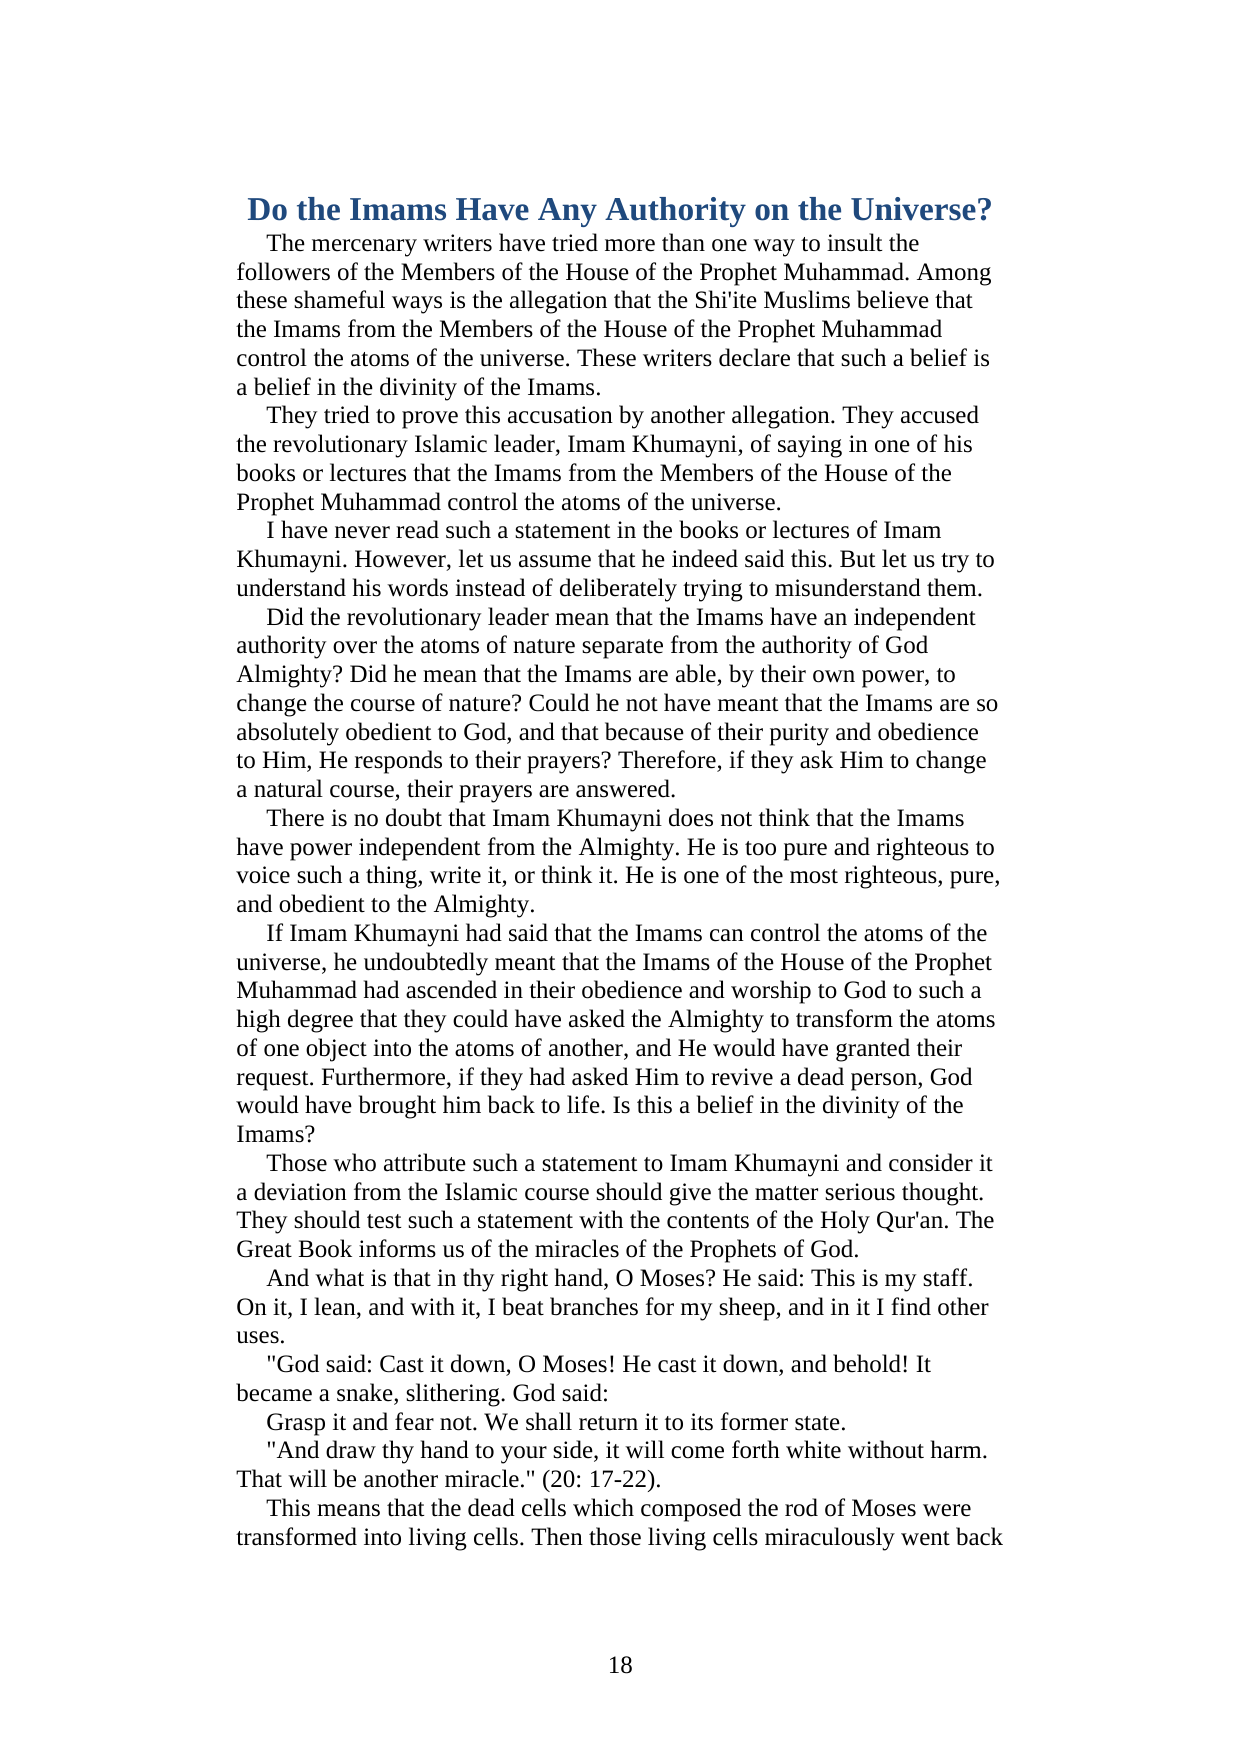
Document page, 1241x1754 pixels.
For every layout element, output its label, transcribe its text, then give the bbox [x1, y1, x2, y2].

text Those who attribute such a statement to Imam Khumayni and consider it a deviation from the Islamic course should give the matter serious thought. They should test such a statement with the contents of the Holy Qur'an. The Great Book informs us of the miracles of the Prophets of God. [236, 1148, 1004, 1263]
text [236, 1493, 1004, 1551]
text And what is that in thy right hand, O Moses? He said: This is my staff. On it, I lean, and with it, I beat branches for my sheep, and in it I find other uses. [236, 1263, 1004, 1349]
text There is no doubt that Imam Khumayni does not think that the Imams have power independent from the Almighty. He is too pure and righteous to voice such a thing, write it, or think it. He is one of the most righteous, pure, and obedient to the Almighty. [236, 803, 1004, 918]
text "God said: Cast it down, O Moses! He cast it down, and behold! It became a snake, slithering. God said: [236, 1349, 1004, 1407]
text If Imam Khumayni had said that the Imams can control the atoms of the universe, he undoubtedly meant that the Imams of the House of the Prophet Muhammad had ascended in their obedience and worship to God to such a high degree that they could have asked the Almighty to transform the atoms of one object into the atoms of another, and He would have granted their request. Furthermore, if they had asked Him to revive a dead person, God would have brought him back to life. Is this a belief in the divinity of the Imams? [236, 918, 1004, 1148]
text The mercenary writers have tried more than one way to insult the followers of the Members of the House of the Prophet Muhammad. Among these shameful ways is the allegation that the Shi'ite Muslims believe that the Imams from the Members of the House of the Prophet Muhammad control the atoms of the universe. These writers declare that such a belief is a belief in the divinity of the Imams. [236, 228, 1004, 401]
text Did the revolutionary leader mean that the Imams have an independent authority over the atoms of nature separate from the authority of God Almighty? Did he mean that the Imams are able, by their own power, to change the course of nature? Could he not have meant that the Imams are so absolutely obedient to God, and that because of their purity and obedience to Him, He responds to their prayers? Therefore, if they ask Him to change a natural course, their prayers are answered. [236, 602, 1004, 803]
text "And draw thy hand to your side, it will come forth white without harm. That will be another miracle." (20: 17-22). [236, 1436, 1004, 1493]
text They tried to prove this accusation by another allegation. They accused the revolutionary Islamic leader, Imam Khumayni, of saying in one of his books or lectures that the Imams from the Members of the House of the Prophet Muhammad control the atoms of the universe. [236, 401, 1004, 516]
subtitle Do the Imams Have Any Authority on the Universe? [236, 190, 1004, 228]
text I have never read such a statement in the books or lectures of Imam Khumayni. However, let us assume that he indeed said this. But let us try to understand his words instead of deliberately trying to misunderstand them. [236, 516, 1004, 602]
text Grasp it and fear not. We shall return it to its former state. [236, 1407, 1004, 1436]
